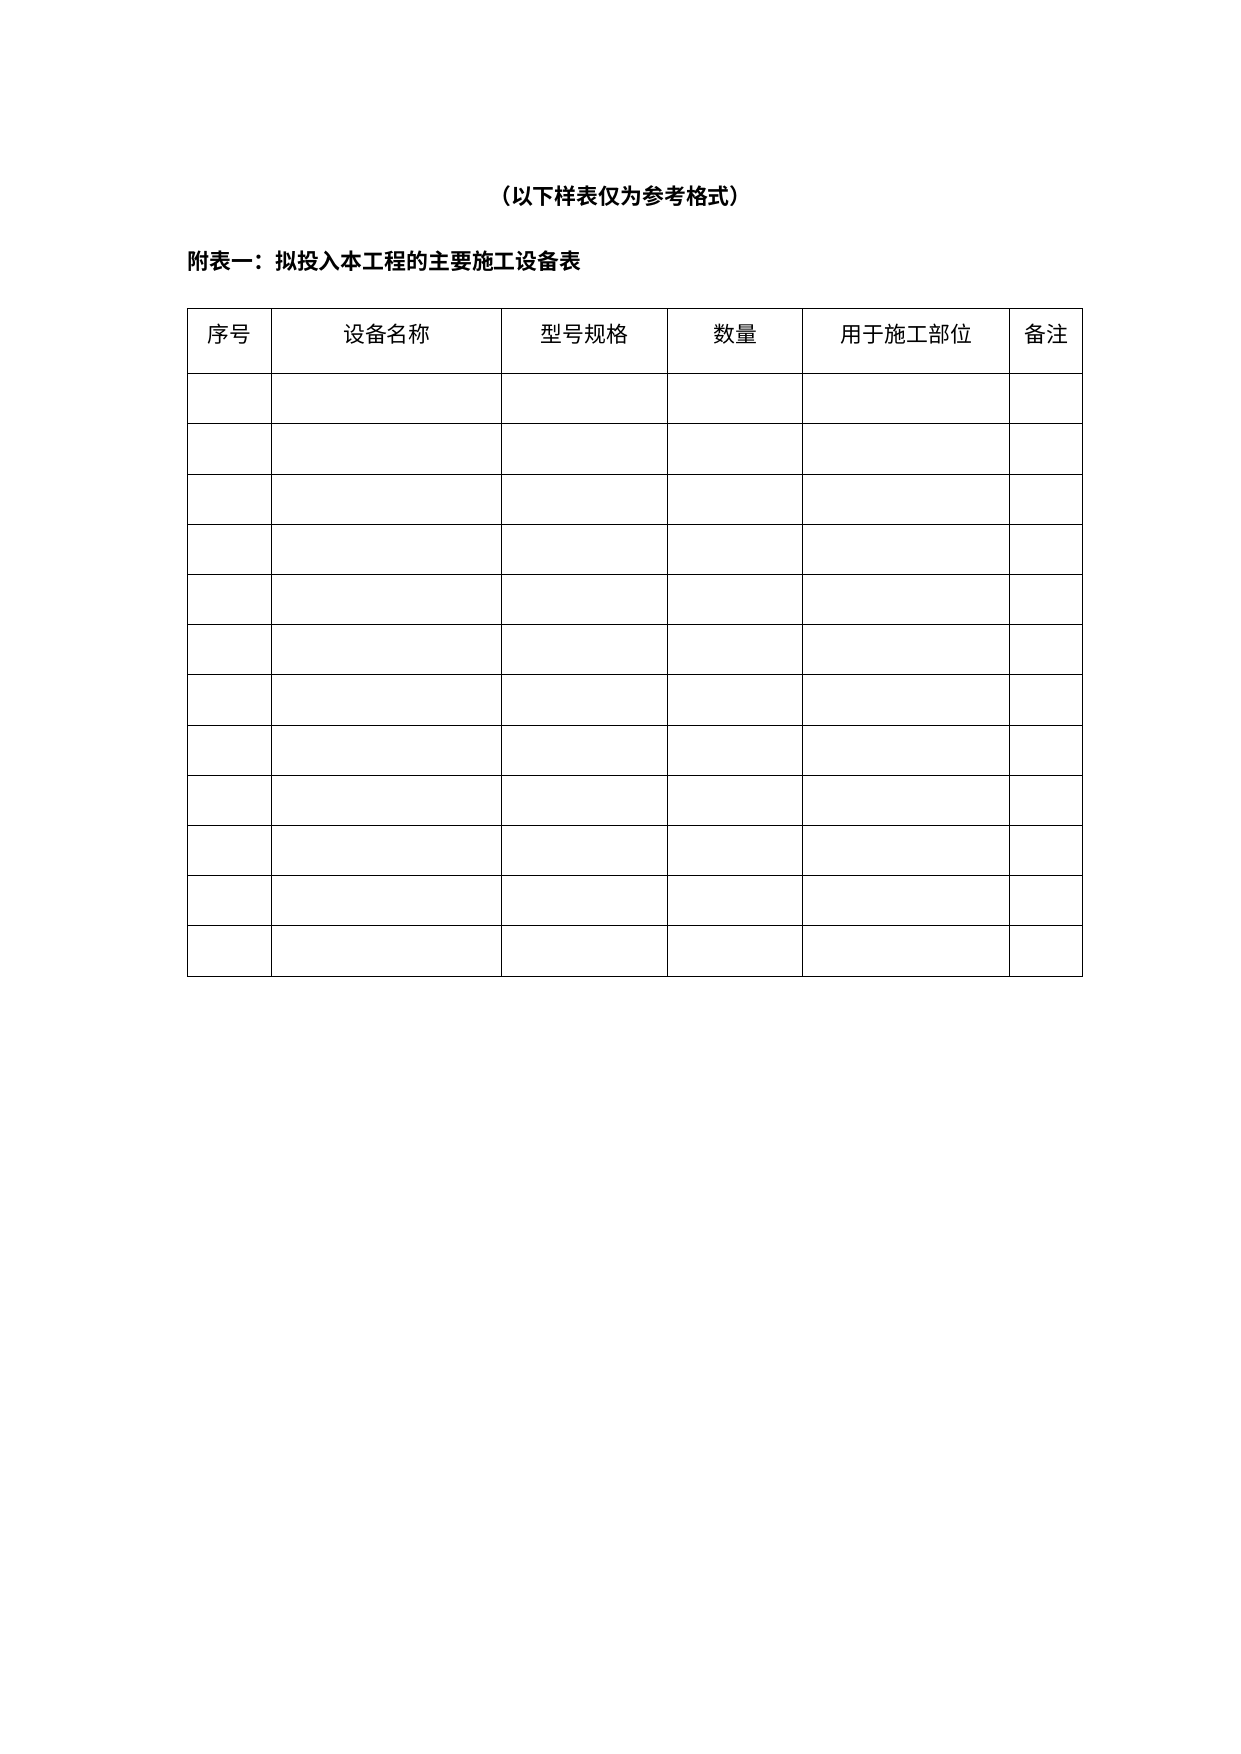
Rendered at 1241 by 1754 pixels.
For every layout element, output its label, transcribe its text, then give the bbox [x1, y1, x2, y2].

table_cell [668, 776, 802, 825]
table_cell [272, 726, 501, 775]
table_header 序号 [188, 309, 271, 373]
table_cell [272, 525, 501, 574]
table_cell [1010, 876, 1082, 925]
table_cell [668, 726, 802, 775]
table_cell [668, 374, 802, 423]
table_cell [272, 926, 501, 976]
text （以下样表仅为参考格式） [187, 178, 1053, 211]
table_cell [272, 575, 501, 624]
table_cell [502, 575, 667, 624]
table_cell [502, 675, 667, 724]
table_cell [502, 424, 667, 473]
table_cell [272, 374, 501, 423]
table_cell [668, 424, 802, 473]
table_cell [188, 625, 271, 674]
table_cell [188, 374, 271, 423]
table_cell [272, 424, 501, 473]
table_cell [668, 575, 802, 624]
table_cell [1010, 374, 1082, 423]
table_cell [188, 726, 271, 775]
table_cell [803, 625, 1009, 674]
table_header 用于施工部位 [803, 309, 1009, 373]
table_cell [1010, 926, 1082, 976]
table_cell [188, 926, 271, 976]
table_cell [1010, 776, 1082, 825]
table_cell [272, 826, 501, 875]
table_cell [1010, 675, 1082, 724]
table_cell [668, 926, 802, 976]
table_cell [1010, 525, 1082, 574]
table_cell [502, 525, 667, 574]
table_cell [803, 475, 1009, 524]
table_cell [803, 726, 1009, 775]
table_cell [803, 826, 1009, 875]
table_cell [803, 776, 1009, 825]
table_cell [668, 876, 802, 925]
table_cell [502, 776, 667, 825]
table_cell [668, 475, 802, 524]
table_cell [668, 826, 802, 875]
table_cell [272, 776, 501, 825]
table_cell [502, 726, 667, 775]
table_cell [1010, 726, 1082, 775]
table_cell [1010, 575, 1082, 624]
table_cell [803, 675, 1009, 724]
table_cell [188, 575, 271, 624]
table_cell [1010, 625, 1082, 674]
table_header 备注 [1010, 309, 1082, 373]
table_cell [803, 575, 1009, 624]
table_cell [502, 374, 667, 423]
table_header 设备名称 [272, 309, 501, 373]
table_cell [1010, 475, 1082, 524]
table_cell [803, 926, 1009, 976]
table_cell [803, 876, 1009, 925]
table_cell [502, 826, 667, 875]
table_cell [188, 776, 271, 825]
table_cell [502, 876, 667, 925]
table_cell [188, 826, 271, 875]
table_cell [272, 475, 501, 524]
table_cell [668, 525, 802, 574]
table_cell [188, 475, 271, 524]
table_cell [803, 374, 1009, 423]
table_cell [803, 424, 1009, 473]
table_cell [668, 625, 802, 674]
table_cell [803, 525, 1009, 574]
table_cell [188, 525, 271, 574]
table_cell [188, 876, 271, 925]
table_cell [1010, 826, 1082, 875]
table_header 型号规格 [502, 309, 667, 373]
table_cell [502, 926, 667, 976]
table_cell [272, 876, 501, 925]
table_cell [502, 625, 667, 674]
table_cell [188, 424, 271, 473]
table_cell [502, 475, 667, 524]
table_cell [272, 675, 501, 724]
table_cell [1010, 424, 1082, 473]
table_cell [188, 675, 271, 724]
table_cell [668, 675, 802, 724]
text 附表一：拟投入本工程的主要施工设备表 [187, 243, 1053, 276]
table_cell [272, 625, 501, 674]
table_header 数量 [668, 309, 802, 373]
